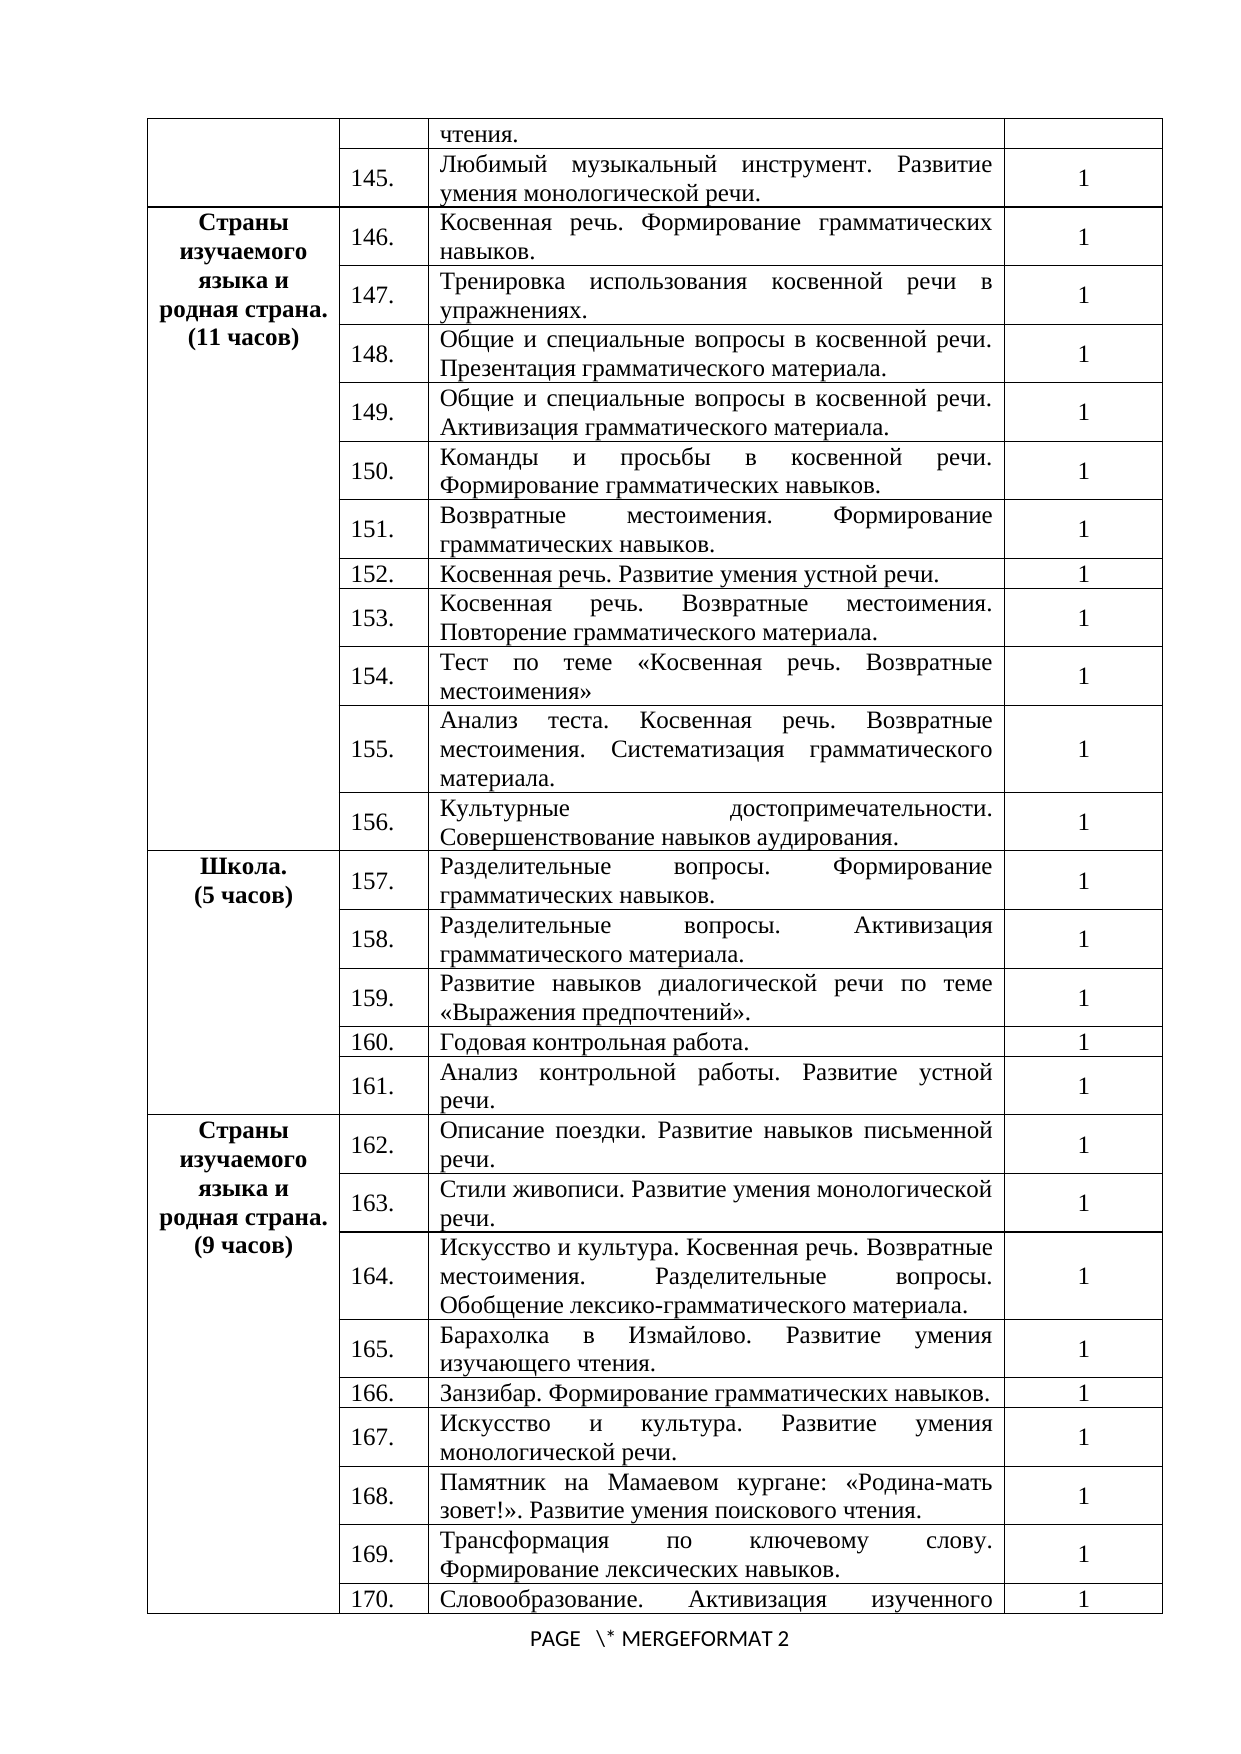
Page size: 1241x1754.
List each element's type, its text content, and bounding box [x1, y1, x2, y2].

table_cell [340, 500, 428, 558]
table_cell [340, 1584, 428, 1612]
table_cell 1 [1005, 1584, 1162, 1612]
table_cell Страны изучаемого языка и родная страна. (9 часов) [148, 1115, 339, 1612]
table_cell 1 [1005, 1320, 1162, 1377]
table_cell Описание поездки. Развитие навыков письменной речи. [429, 1115, 1004, 1173]
table_cell Тест по теме «Косвенная речь. Возвратные местоимения» [429, 647, 1004, 704]
table_cell Страны изучаемого языка и родная страна. (11 часов) [148, 208, 339, 850]
table_cell Разделительные вопросы. Формирование грамматических навыков. [429, 851, 1004, 909]
table_cell [340, 383, 428, 441]
table_cell 1 [1005, 559, 1162, 587]
table_cell 1 [1005, 969, 1162, 1026]
table_cell Годовая контрольная работа. [429, 1027, 1004, 1056]
table_cell Анализ теста. Косвенная речь. Возвратные местоимения. Систематизация грамматического материала. [429, 706, 1004, 792]
table_cell 1 [1005, 647, 1162, 704]
table_cell Культурные достопримечательности. Совершенствование навыков аудирования. [429, 793, 1004, 850]
table_cell 1 [1005, 1408, 1162, 1466]
table_cell 1 [1005, 1378, 1162, 1407]
table_cell [340, 706, 428, 792]
table_cell Общие и специальные вопросы в косвенной речи. Активизация грамматического материала. [429, 383, 1004, 441]
table_cell 1 [1005, 1525, 1162, 1583]
table_cell Команды и просьбы в косвенной речи. Формирование грамматических навыков. [429, 442, 1004, 499]
table_cell Возвратные местоимения. Формирование грамматических навыков. [429, 500, 1004, 558]
table_cell [340, 1378, 428, 1407]
table_cell Памятник на Мамаевом кургане: «Родина-мать зовет!». Развитие умения поискового чтения. [429, 1467, 1004, 1524]
table_cell Любимый музыкальный инструмент. Развитие умения монологической речи. [429, 149, 1004, 206]
table_cell [340, 969, 428, 1026]
table_cell 1 [1005, 149, 1162, 206]
table_cell 1 [1005, 208, 1162, 265]
table_cell [340, 1467, 428, 1524]
table_cell Тренировка использования косвенной речи в упражнениях. [429, 266, 1004, 323]
table_cell [340, 793, 428, 850]
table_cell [429, 1584, 1004, 1612]
table_cell [340, 1408, 428, 1466]
table_cell [340, 647, 428, 704]
table_cell Барахолка в Измайлово. Развитие умения изучающего чтения. [429, 1320, 1004, 1377]
table_cell Косвенная речь. Развитие умения устной речи. [429, 559, 1004, 587]
table_cell 1 [1005, 706, 1162, 792]
table_cell Занзибар. Формирование грамматических навыков. [429, 1378, 1004, 1407]
table_cell 1 [1005, 119, 1162, 148]
table_cell Косвенная речь. Возвратные местоимения. Повторение грамматического материала. [429, 589, 1004, 646]
table_cell [340, 851, 428, 909]
table_cell [340, 325, 428, 382]
table_cell 1 [1005, 1174, 1162, 1231]
table_cell 1 [1005, 383, 1162, 441]
table_cell [340, 589, 428, 646]
table_cell 1 [1005, 1233, 1162, 1319]
table_cell [340, 208, 428, 265]
table_cell [340, 119, 428, 148]
table_cell Анализ контрольной работы. Развитие устной речи. [429, 1057, 1004, 1114]
table_cell [340, 1525, 428, 1583]
table_cell Трансформация по ключевому слову. Формирование лексических навыков. [429, 1525, 1004, 1583]
table_cell 1 [1005, 851, 1162, 909]
table_cell [340, 910, 428, 967]
table_cell Искусство и культура. Косвенная речь. Возвратные местоимения. Разделительные вопросы. Обобщение лексико-грамматического материала. [429, 1233, 1004, 1319]
table_cell 1 [1005, 1115, 1162, 1173]
table_cell [340, 149, 428, 206]
table_cell 1 [1005, 1057, 1162, 1114]
table_cell [340, 1057, 428, 1114]
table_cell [429, 119, 1004, 148]
table_cell Стили живописи. Развитие умения монологической речи. [429, 1174, 1004, 1231]
table_cell Общие и специальные вопросы в косвенной речи. Презентация грамматического материала. [429, 325, 1004, 382]
table_cell 1 [1005, 910, 1162, 967]
table_cell 1 [1005, 325, 1162, 382]
table_cell [340, 1233, 428, 1319]
table_cell [340, 1320, 428, 1377]
table_cell Искусство и культура. Развитие умения монологической речи. [429, 1408, 1004, 1466]
table_cell Развитие навыков диалогической речи по теме «Выражения предпочтений». [429, 969, 1004, 1026]
table_cell [340, 1027, 428, 1056]
table_cell [340, 1115, 428, 1173]
table_cell Косвенная речь. Формирование грамматических навыков. [429, 208, 1004, 265]
table_cell Школа. (5 часов) [148, 851, 339, 1114]
table_cell Разделительные вопросы. Активизация грамматического материала. [429, 910, 1004, 967]
table_cell 1 [1005, 793, 1162, 850]
table_cell [340, 442, 428, 499]
table_cell 1 [1005, 442, 1162, 499]
table_cell 1 [1005, 266, 1162, 323]
table_cell [340, 266, 428, 323]
table_cell 1 [1005, 1467, 1162, 1524]
table_cell [340, 1174, 428, 1231]
table_cell 1 [1005, 589, 1162, 646]
table_cell [340, 559, 428, 587]
table_cell 1 [1005, 1027, 1162, 1056]
table_cell 1 [1005, 500, 1162, 558]
